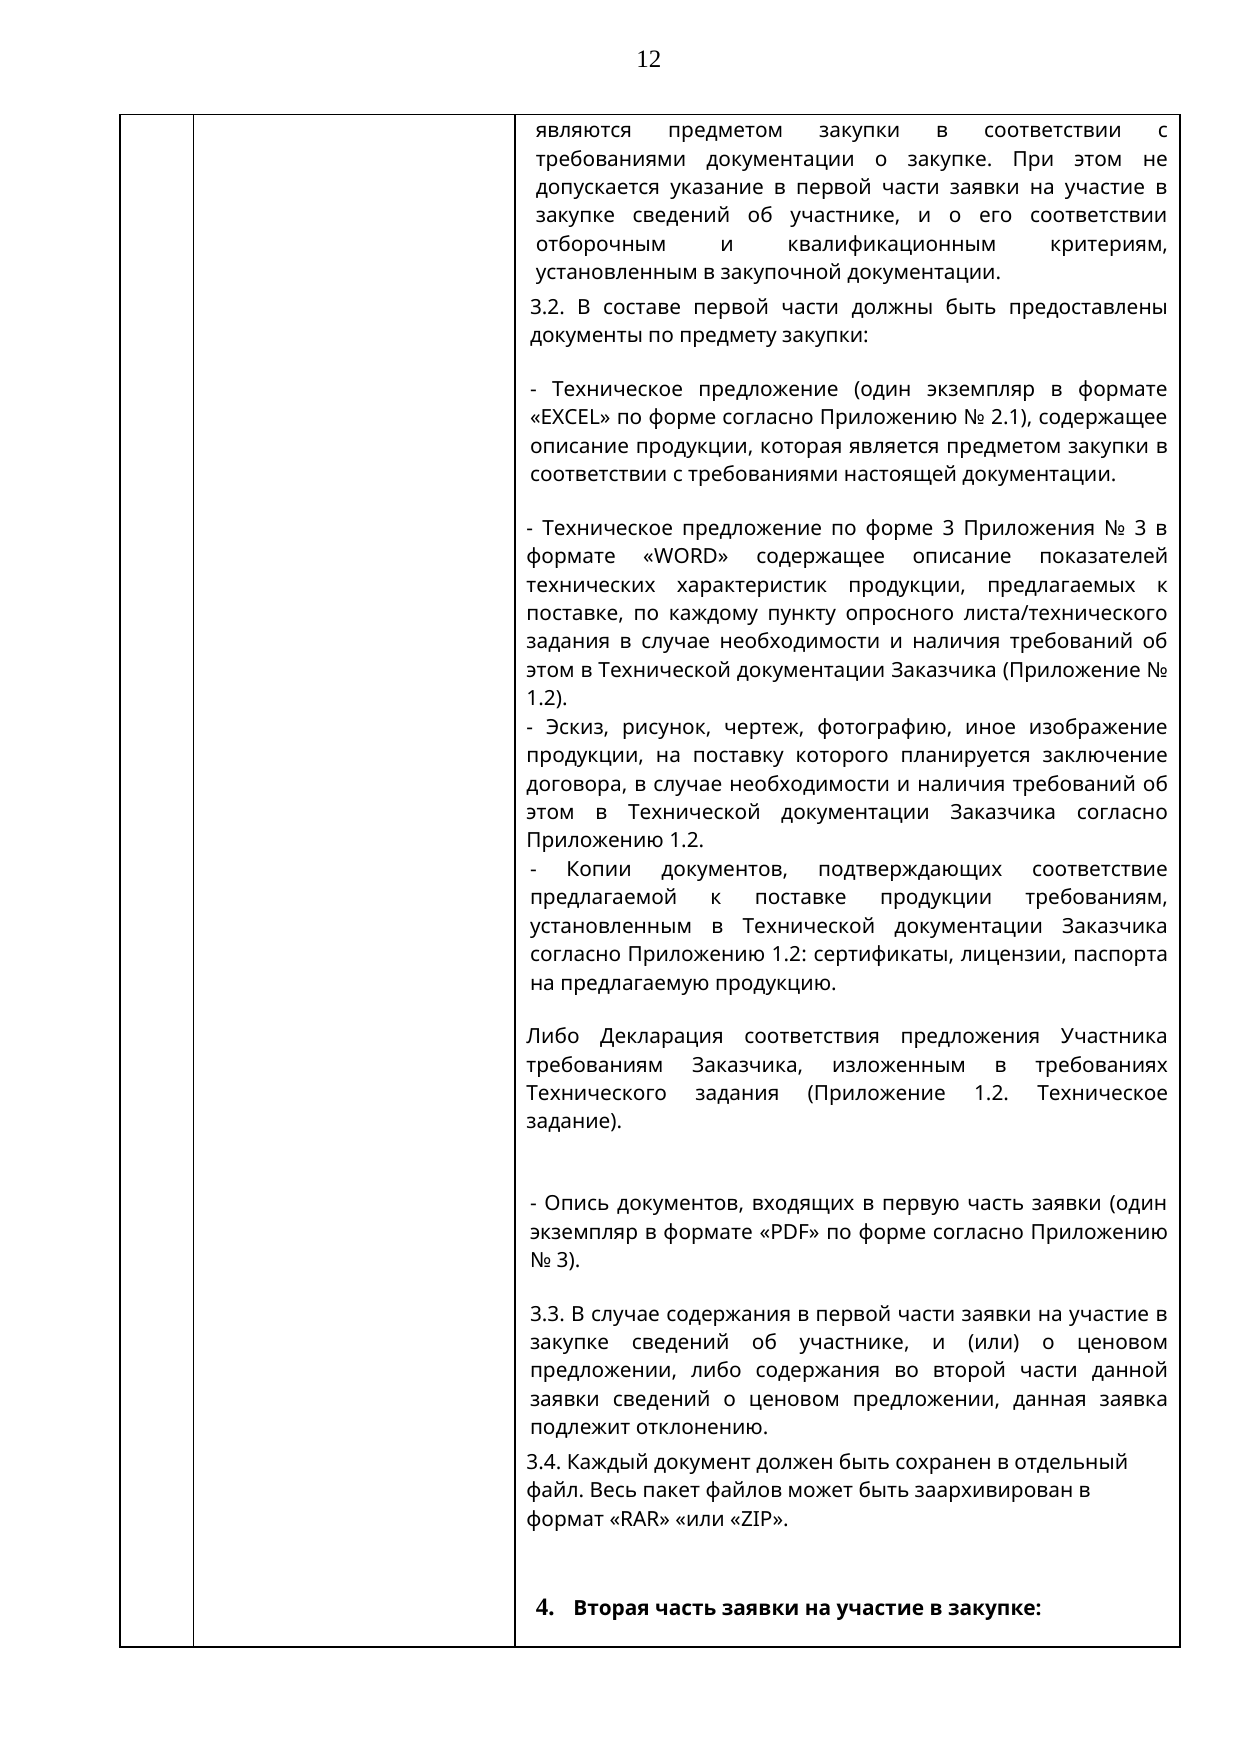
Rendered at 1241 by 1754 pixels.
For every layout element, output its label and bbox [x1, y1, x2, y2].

table_cell [516, 115, 1179, 1646]
table_cell [121, 115, 193, 1646]
table_cell [194, 115, 514, 1646]
